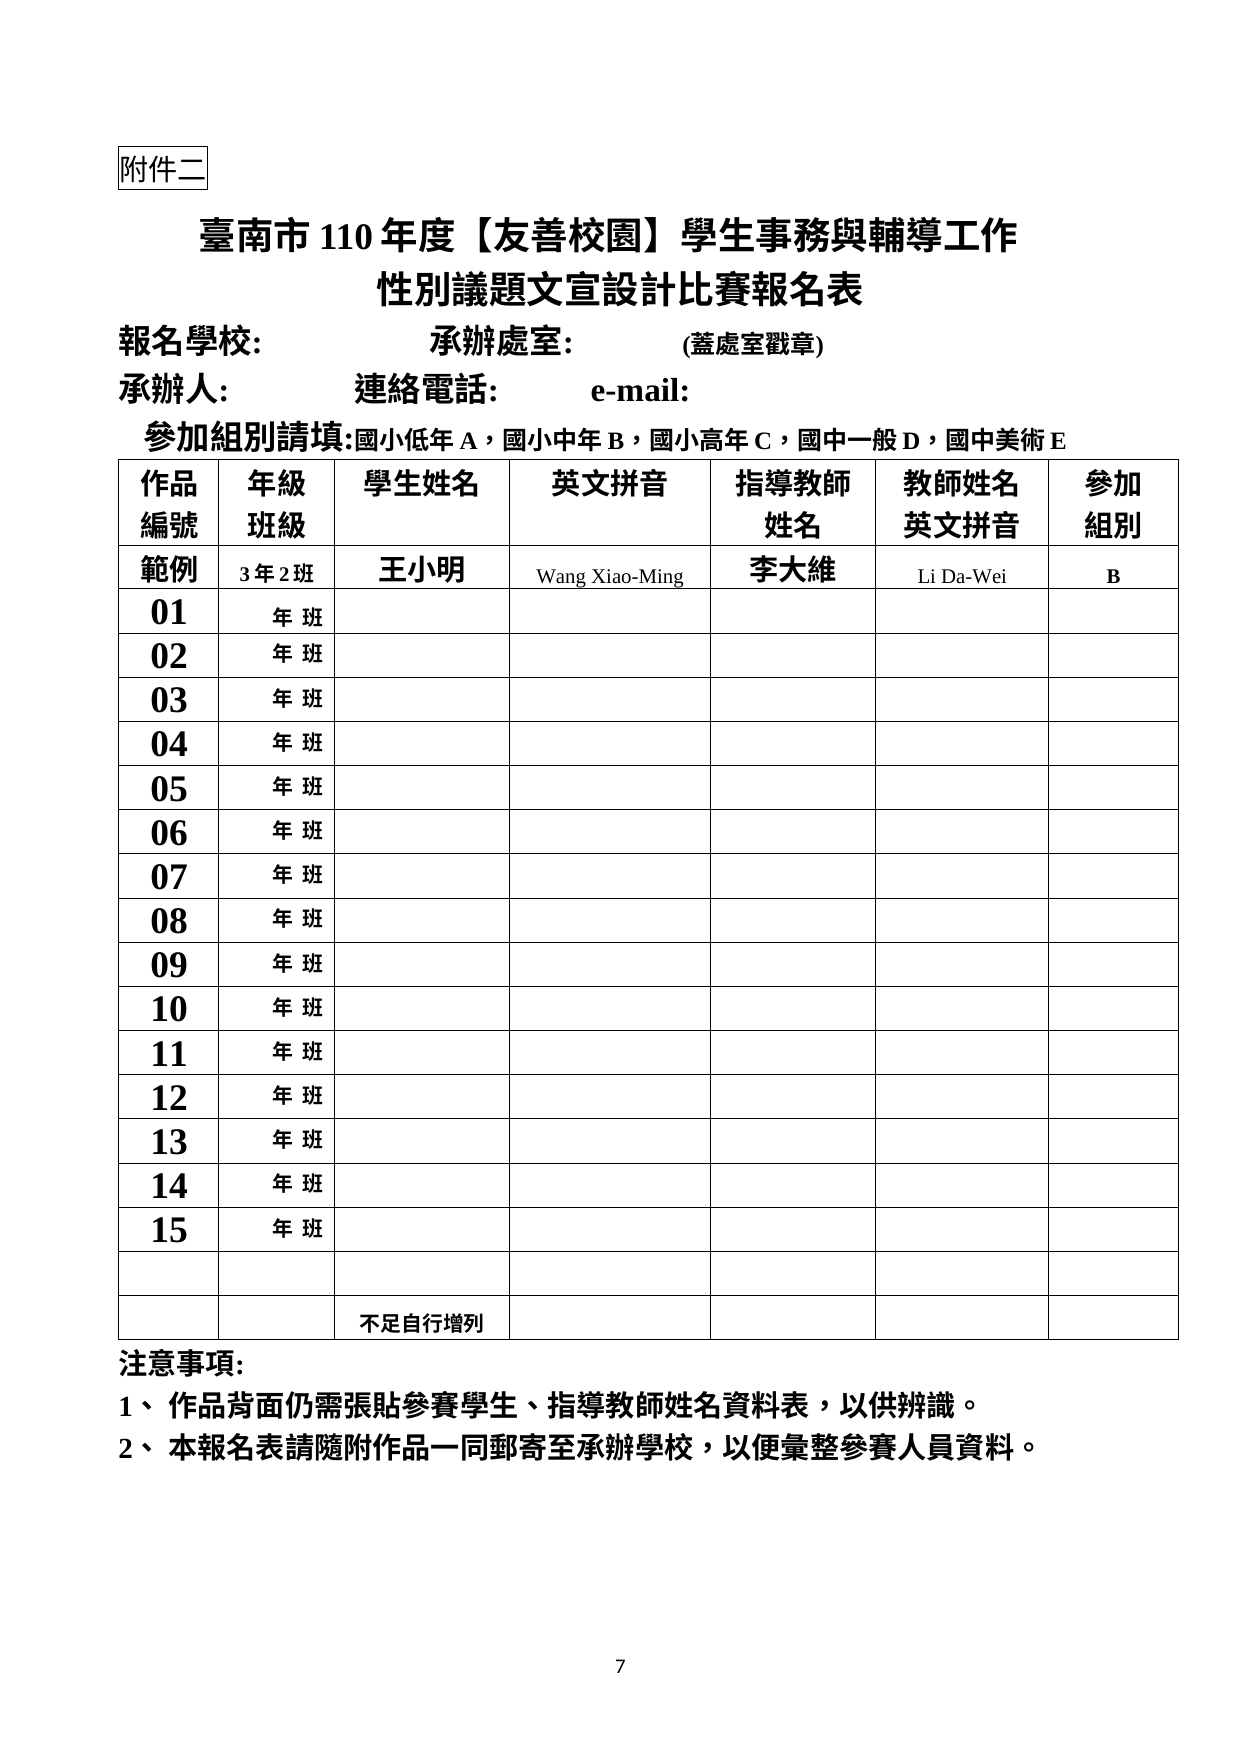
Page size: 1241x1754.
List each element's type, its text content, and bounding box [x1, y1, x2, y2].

table_cell [1049, 899, 1178, 942]
table_cell [510, 810, 710, 853]
table_cell 李大維 [711, 546, 875, 588]
table_cell [876, 854, 1048, 897]
text 承辦人: 連絡電話: e-mail: [118, 363, 1122, 411]
table_cell [1049, 589, 1178, 632]
table_cell 11 [119, 1031, 218, 1074]
table_cell 04 [119, 722, 218, 765]
table_cell 10 [119, 987, 218, 1030]
table_cell [711, 810, 875, 853]
table_cell [335, 1208, 509, 1251]
list 作品背面仍需張貼參賽學生、指導教師姓名資料表，以供辨識。 [118, 1382, 1122, 1425]
table_cell [711, 1252, 875, 1295]
table_cell B [1049, 546, 1178, 588]
table_cell [711, 854, 875, 897]
table_cell [510, 1031, 710, 1074]
table_cell [1049, 1119, 1178, 1162]
table_cell [119, 1252, 218, 1295]
table_cell [335, 943, 509, 986]
table_cell [711, 1208, 875, 1251]
text 性別議題文宣設計比賽報名表 [118, 260, 1122, 315]
table_cell [510, 634, 710, 677]
table_cell [335, 766, 509, 809]
table_cell [711, 899, 875, 942]
table_cell [1049, 766, 1178, 809]
table_header 英文拼音 [510, 460, 710, 545]
text 臺南市110年度【友善校園】學生事務與輔導工作 [118, 206, 1098, 260]
table_cell Wang Xiao-Ming [510, 546, 710, 588]
table_cell [711, 1075, 875, 1118]
table_cell [510, 854, 710, 897]
table_cell 06 [119, 810, 218, 853]
table_cell [1049, 678, 1178, 721]
table_cell [711, 1031, 875, 1074]
table_cell 不足自行增列 [335, 1296, 509, 1339]
table_cell 年 班 [219, 854, 334, 897]
list 本報名表請隨附作品一同郵寄至承辦學校，以便彙整參賽人員資料。 [118, 1425, 1122, 1467]
table_cell [1049, 943, 1178, 986]
table_cell [510, 1164, 710, 1207]
table_cell 年 班 [219, 987, 334, 1030]
table_cell 年 班 [219, 899, 334, 942]
table_cell [335, 1164, 509, 1207]
table_cell [876, 1252, 1048, 1295]
table_cell [876, 589, 1048, 632]
table_cell [711, 722, 875, 765]
table_cell 年 班 [219, 810, 334, 853]
table_cell [335, 1119, 509, 1162]
text 附件二 [118, 129, 1122, 206]
table_cell [335, 1075, 509, 1118]
table_cell [335, 899, 509, 942]
table_cell [510, 1208, 710, 1251]
table_cell [219, 1296, 334, 1339]
table_cell [119, 1296, 218, 1339]
table_header 指導教師 姓名 [711, 460, 875, 545]
table_cell [335, 589, 509, 632]
table_cell 3年2班 [219, 546, 334, 588]
table_cell [335, 722, 509, 765]
table_cell 年 班 [219, 1119, 334, 1162]
table_header 年級 班級 [219, 460, 334, 545]
table_cell [876, 810, 1048, 853]
table_cell [510, 1252, 710, 1295]
table_cell [876, 634, 1048, 677]
table_cell 年 班 [219, 1208, 334, 1251]
table_cell [711, 634, 875, 677]
table_cell [876, 678, 1048, 721]
table_cell 年 班 [219, 1031, 334, 1074]
table_cell [711, 678, 875, 721]
table_cell 15 [119, 1208, 218, 1251]
table_cell 年 班 [219, 722, 334, 765]
table_cell [876, 1208, 1048, 1251]
text 報名學校: 承辦處室: (蓋處室戳章) [118, 315, 1122, 363]
table_cell 01 [119, 589, 218, 632]
table_cell [510, 589, 710, 632]
table_cell 年 班 [219, 943, 334, 986]
table_cell 07 [119, 854, 218, 897]
table_cell [510, 678, 710, 721]
table_cell [711, 1296, 875, 1339]
table_cell [1049, 634, 1178, 677]
table_cell 範例 [119, 546, 218, 588]
table_cell [711, 766, 875, 809]
table_header 作品編號 [119, 460, 218, 545]
table_cell [510, 1296, 710, 1339]
table_cell 08 [119, 899, 218, 942]
table_cell [876, 1075, 1048, 1118]
table_cell [335, 987, 509, 1030]
table_cell 年 班 [219, 678, 334, 721]
table_cell [876, 1164, 1048, 1207]
table_cell [1049, 854, 1178, 897]
table_cell [219, 1252, 334, 1295]
table_header 教師姓名 英文拼音 [876, 460, 1048, 545]
table_cell [510, 1075, 710, 1118]
table_cell 年 班 [219, 1164, 334, 1207]
table_cell 13 [119, 1119, 218, 1162]
table_cell [876, 1031, 1048, 1074]
table_cell 09 [119, 943, 218, 986]
table_cell [510, 987, 710, 1030]
table_cell [335, 810, 509, 853]
table_cell [876, 1119, 1048, 1162]
table_cell 王小明 [335, 546, 509, 588]
table_cell Li Da-Wei [876, 546, 1048, 588]
table_cell [335, 634, 509, 677]
table_cell 05 [119, 766, 218, 809]
table_cell 03 [119, 678, 218, 721]
table_cell 12 [119, 1075, 218, 1118]
table_cell [1049, 722, 1178, 765]
table_cell [711, 943, 875, 986]
table_cell 02 [119, 634, 218, 677]
table_cell [876, 722, 1048, 765]
table_cell [335, 1031, 509, 1074]
table_cell 14 [119, 1164, 218, 1207]
table_cell [1049, 1164, 1178, 1207]
table_cell [1049, 810, 1178, 853]
table_cell [510, 899, 710, 942]
table_cell [510, 722, 710, 765]
table_cell 年 班 [219, 589, 334, 632]
table_cell 年 班 [219, 634, 334, 677]
table_cell [510, 766, 710, 809]
table_cell [876, 766, 1048, 809]
table_cell [1049, 1252, 1178, 1295]
table_cell [510, 1119, 710, 1162]
table_cell [876, 899, 1048, 942]
table_cell [1049, 987, 1178, 1030]
table_cell [510, 943, 710, 986]
text 注意事項: [118, 1340, 1122, 1382]
table_cell [876, 987, 1048, 1030]
table_cell [1049, 1208, 1178, 1251]
table_cell 年 班 [219, 766, 334, 809]
table_cell [335, 1252, 509, 1295]
table_cell 年 班 [219, 1075, 334, 1118]
table_cell [711, 589, 875, 632]
table_cell [711, 1164, 875, 1207]
table_cell [1049, 1075, 1178, 1118]
table_header 參加 組別 [1049, 460, 1178, 545]
table_header 學生姓名 [335, 460, 509, 545]
text 參加組別請填:國小低年A，國小中年B，國小高年C，國中一般D，國中美術E [118, 411, 1122, 459]
table_cell [335, 678, 509, 721]
table_cell [1049, 1296, 1178, 1339]
table_cell [335, 854, 509, 897]
table_cell [876, 1296, 1048, 1339]
table_cell [711, 1119, 875, 1162]
table_cell [711, 987, 875, 1030]
table_cell [1049, 1031, 1178, 1074]
table_cell [876, 943, 1048, 986]
